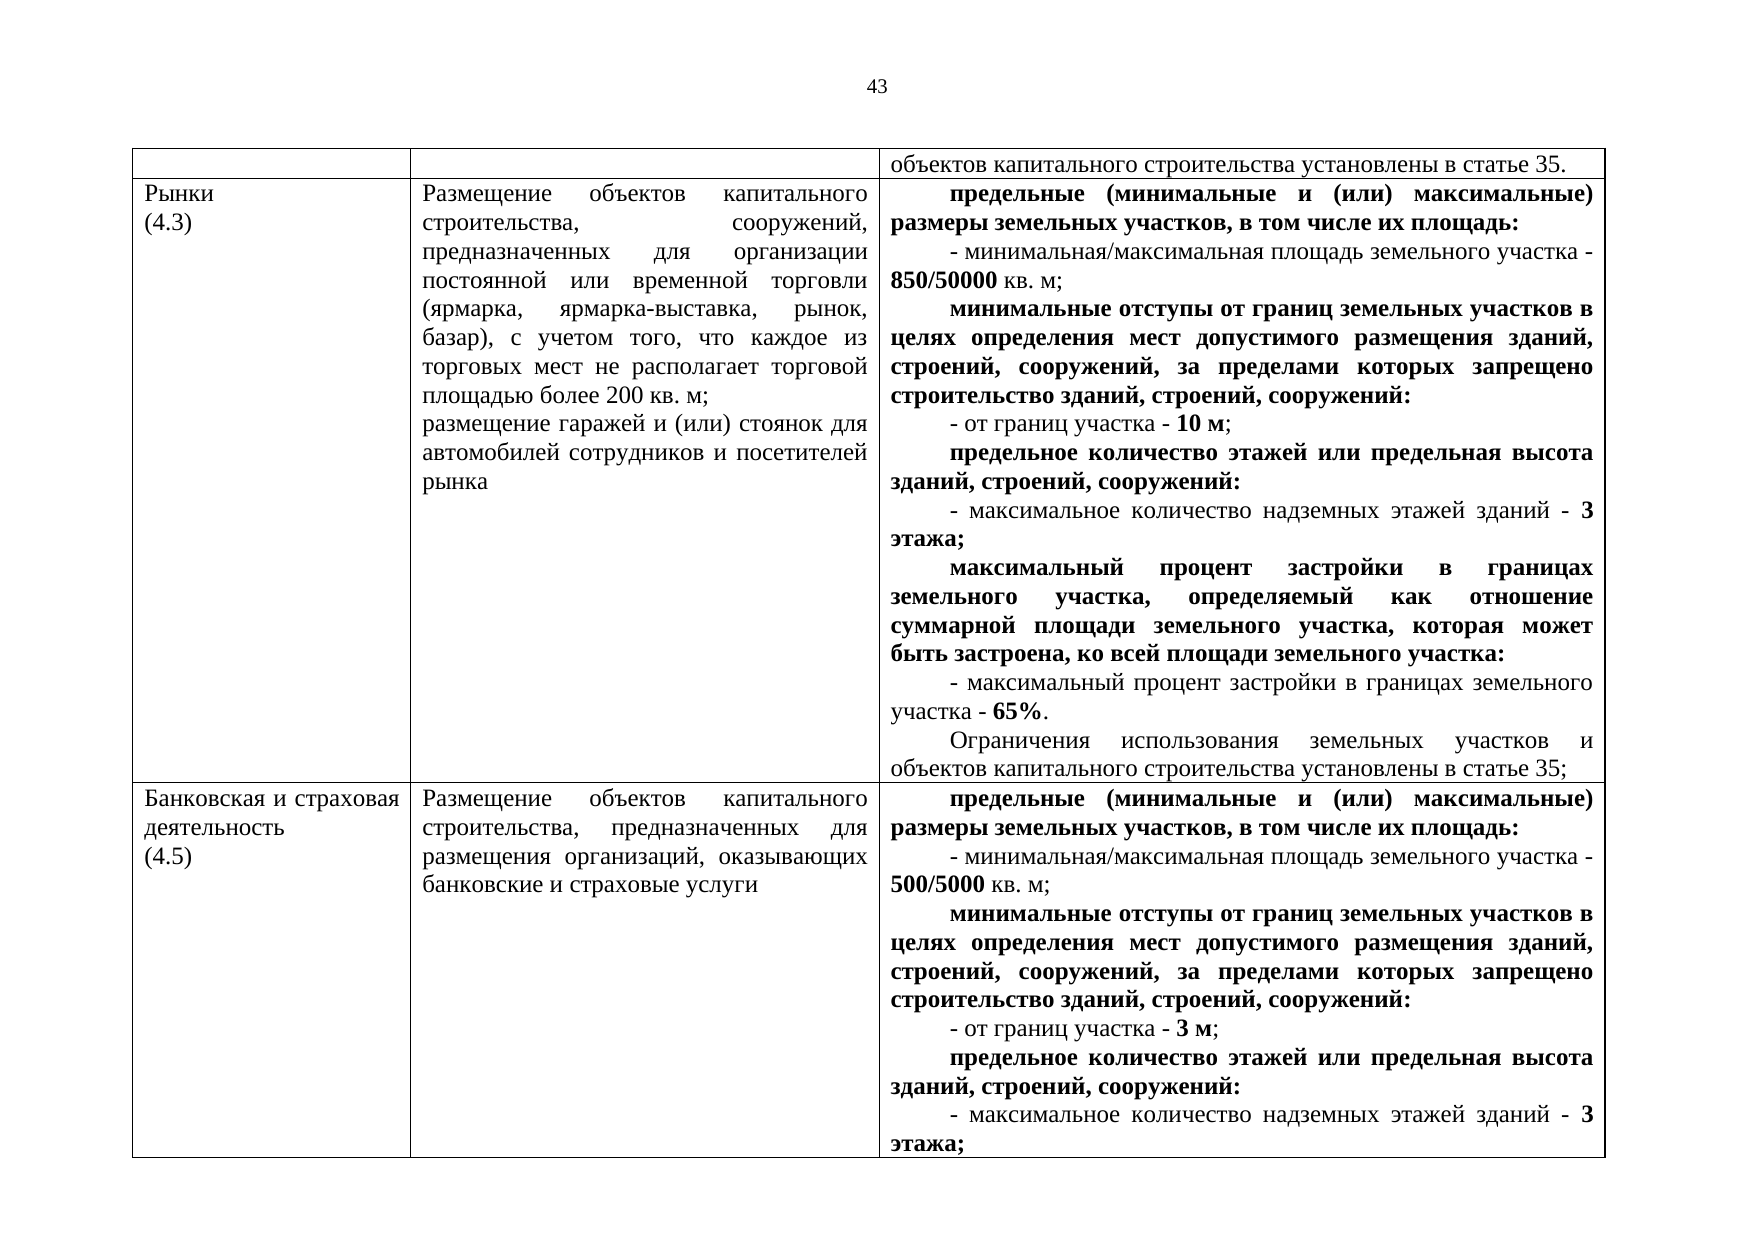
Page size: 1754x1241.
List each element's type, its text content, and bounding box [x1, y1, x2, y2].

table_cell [411, 149, 879, 177]
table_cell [880, 783, 1604, 1157]
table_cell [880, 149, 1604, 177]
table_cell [133, 149, 410, 177]
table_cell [133, 783, 410, 1157]
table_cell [411, 783, 879, 1157]
table_cell Рынки (4.3) [133, 179, 410, 782]
table_cell Размещение объектов капитального строительства, сооружений, предназначенных для организации постоянной или временной торговли (ярмарка, ярмарка-выставка, рынок, базар), с учетом того, что каждое из торговых мест не располагает торговой площадью более 200 кв. м; размещение гаражей и (или) стоянок для автомобилей сотрудников и посетителей рынка [411, 179, 879, 782]
table_cell предельные (минимальные и (или) максимальные) размеры земельных участков, в том числе их площадь: - минимальная/максимальная площадь земельного участка - 850/50000 кв. м; минимальные отступы от границ земельных участков в целях определения мест допустимого размещения зданий, строений, сооружений, за пределами которых запрещено строительство зданий, строений, сооружений: - от границ участка - 10 м; предельное количество этажей или предельная высота зданий, строений, сооружений: - максимальное количество надземных этажей зданий - 3 этажа; максимальный процент застройки в границах земельного участка, определяемый как отношение суммарной площади земельного участка, которая может быть застроена, ко всей площади земельного участка: - максимальный процент застройки в границах земельного участка - 65%. Ограничения использования земельных участков и объектов капитального строительства установлены в статье 35; [880, 179, 1604, 782]
